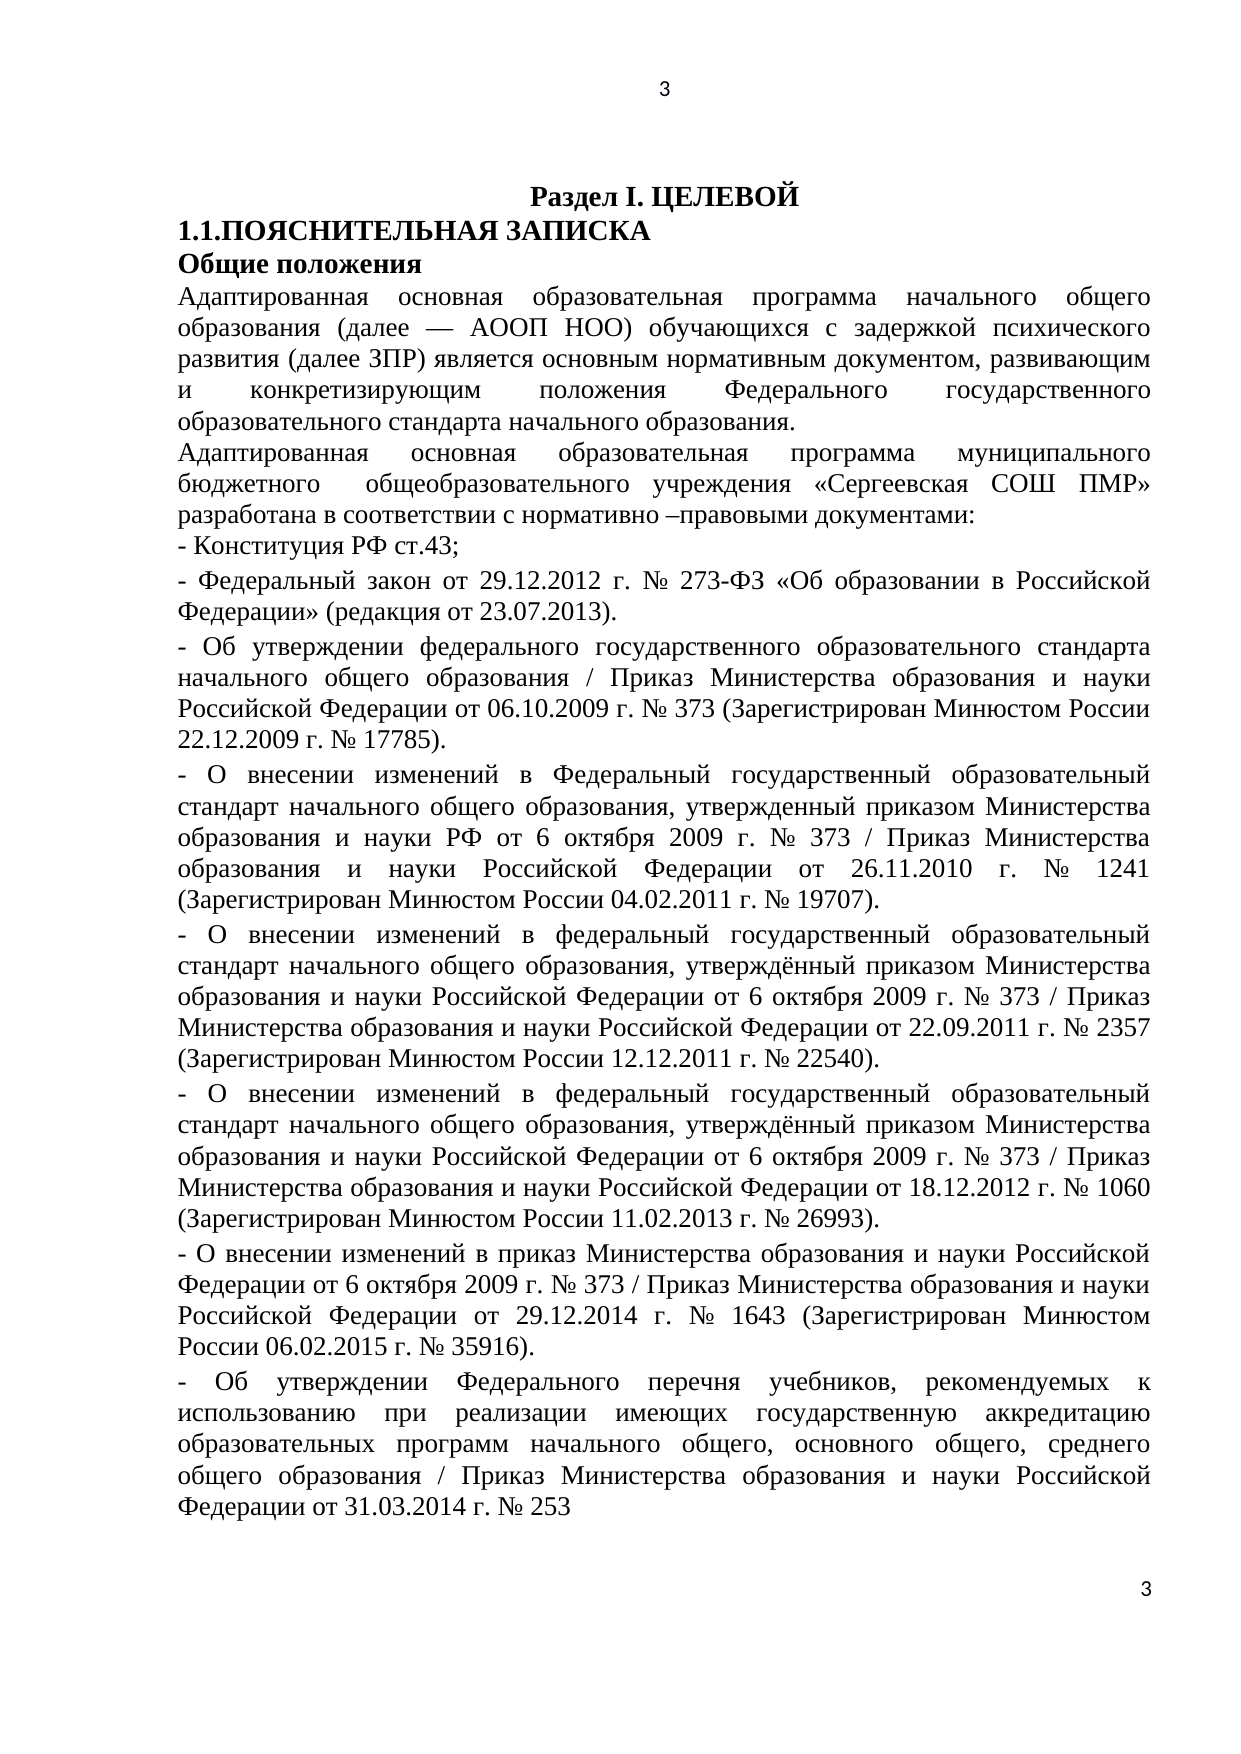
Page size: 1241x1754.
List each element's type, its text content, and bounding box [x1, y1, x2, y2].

text Раздел I. ЦЕЛЕВОЙ [177, 179, 1152, 213]
text Адаптированная основная образовательная программа начального общего образования (далее — АООП НОО) обучающихся с задержкой психического развития (далее ЗПР) является основным нормативным документом, развивающим и конкретизирующим положения Федерального государственного образовательного стандарта начального образования. [177, 280, 1152, 436]
text 1.1.ПОЯСНИТЕЛЬНАЯ ЗАПИСКА [177, 213, 1152, 247]
text - Конституция РФ ст.43; [177, 529, 1152, 560]
text Общие положения [177, 247, 1152, 280]
text - О внесении изменений в федеральный государственный образовательный стандарт начального общего образования, утверждённый приказом Министерства образования и науки Российской Федерации от 6 октября 2009 г. № 373 / Приказ Министерства образования и науки Российской Федерации от 18.12.2012 г. № 1060 (Зарегистрирован Минюстом России 11.02.2013 г. № 26993). [177, 1077, 1152, 1233]
text - Об утверждении Федерального перечня учебников, рекомендуемых к использованию при реализации имеющих государственную аккредитацию образовательных программ начального общего, основного общего, среднего общего образования / Приказ Министерства образования и науки Российской Федерации от 31.03.2014 г. № 253 [177, 1365, 1152, 1521]
text - Федеральный закон от 29.12.2012 г. № 273-ФЗ «Об образовании в Российской Федерации» (редакция от 23.07.2013). [177, 564, 1152, 626]
text - О внесении изменений в приказ Министерства образования и науки Российской Федерации от 6 октября 2009 г. № 373 / Приказ Министерства образования и науки Российской Федерации от 29.12.2014 г. № 1643 (Зарегистрирован Минюстом России 06.02.2015 г. № 35916). [177, 1237, 1152, 1362]
text - Об утверждении федерального государственного образовательного стандарта начального общего образования / Приказ Министерства образования и науки Российской Федерации от 06.10.2009 г. № 373 (Зарегистрирован Минюстом России 22.12.2009 г. № 17785). [177, 630, 1152, 755]
text - О внесении изменений в федеральный государственный образовательный стандарт начального общего образования, утверждённый приказом Министерства образования и науки Российской Федерации от 6 октября 2009 г. № 373 / Приказ Министерства образования и науки Российской Федерации от 22.09.2011 г. № 2357 (Зарегистрирован Минюстом России 12.12.2011 г. № 22540). [177, 918, 1152, 1074]
text - О внесении изменений в Федеральный государственный образовательный стандарт начального общего образования, утвержденный приказом Министерства образования и науки РФ от 6 октября 2009 г. № 373 / Приказ Министерства образования и науки Российской Федерации от 26.11.2010 г. № 1241 (Зарегистрирован Минюстом России 04.02.2011 г. № 19707). [177, 758, 1152, 914]
text Адаптированная основная образовательная программа муниципального бюджетного общеобразовательного учреждения «Сергеевская СОШ ПМР» разработана в соответствии с нормативно –правовыми документами: [177, 436, 1152, 529]
